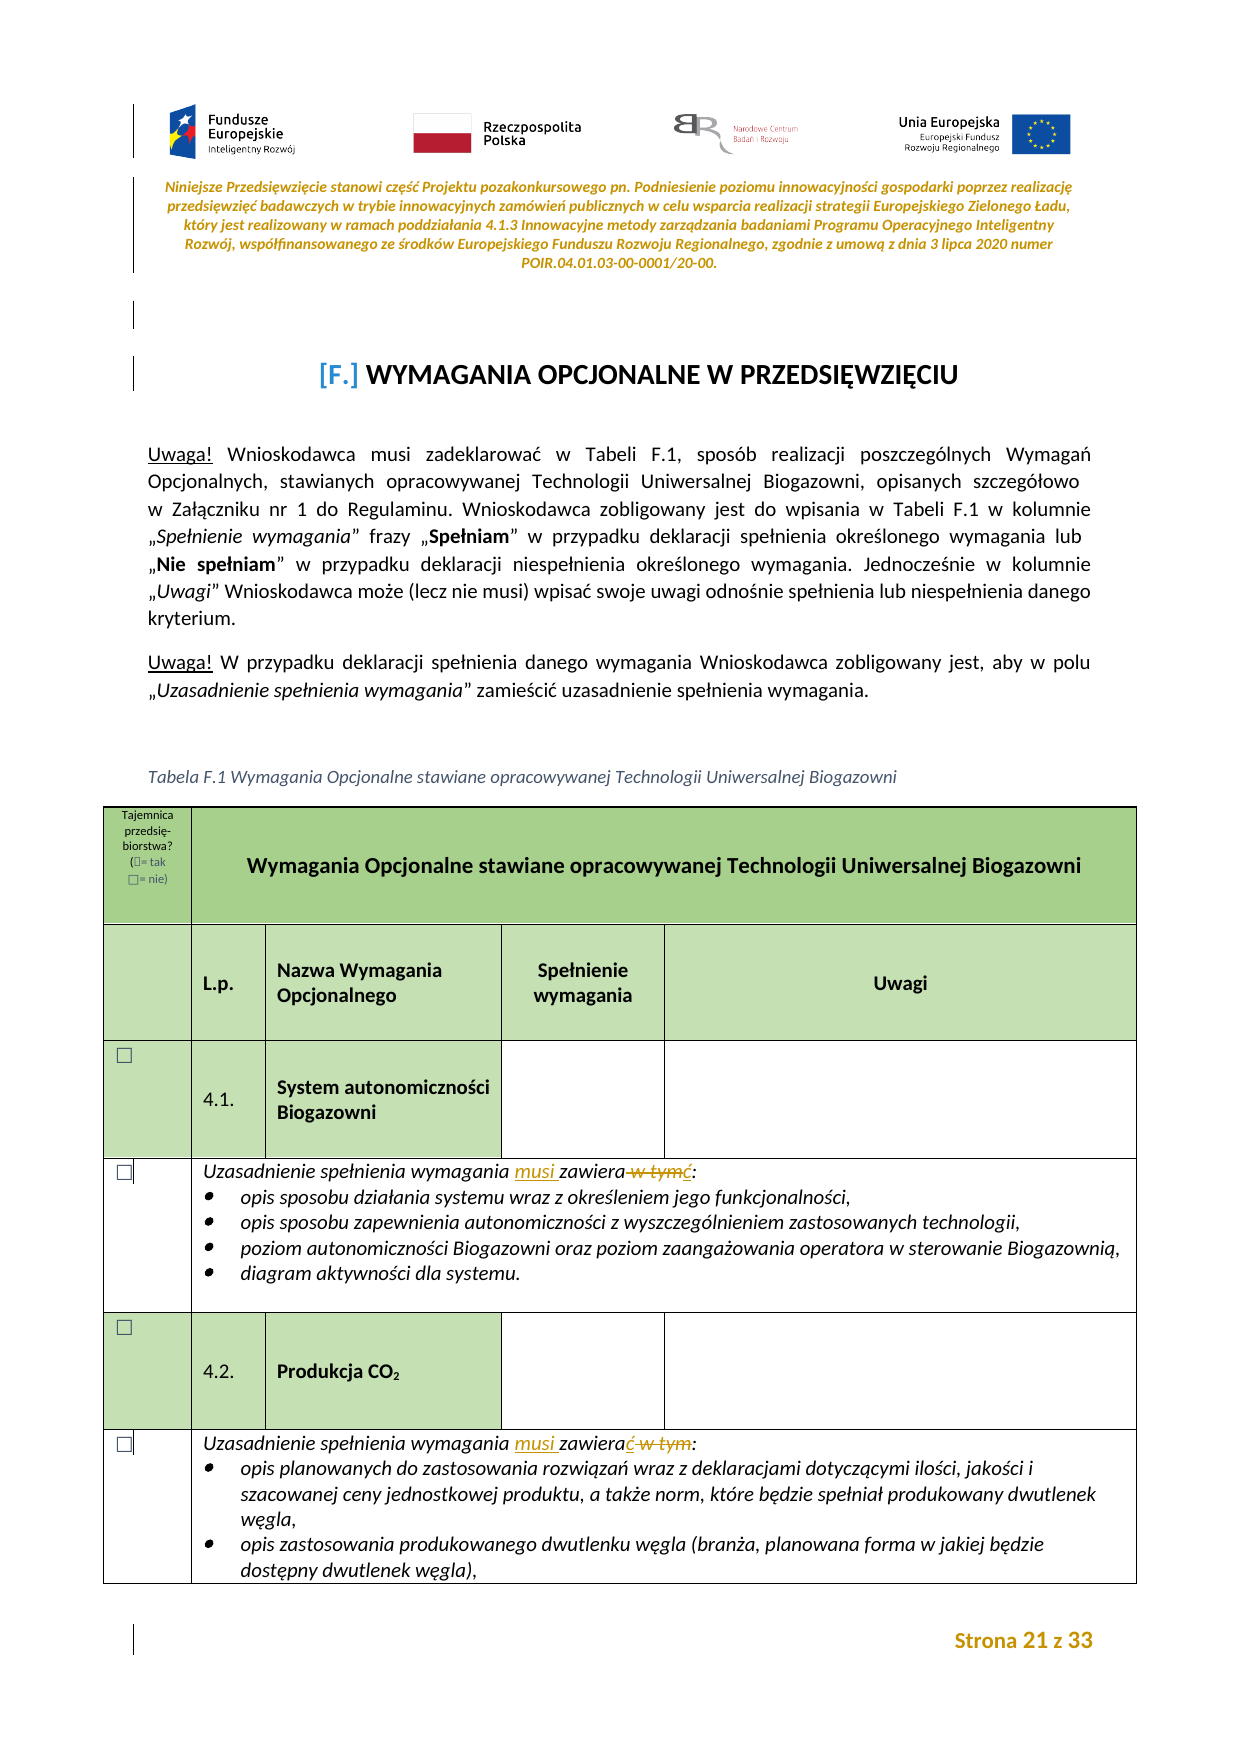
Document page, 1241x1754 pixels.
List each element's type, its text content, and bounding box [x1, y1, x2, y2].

table_cell L.p. [192, 925, 265, 1040]
text Uwaga! W przypadku deklaracji spełnienia danego wymagania Wnioskodawca zobligowany jest, aby w polu „Uzasadnienie spełnienia wymagania” zamieścić uzasadnienie spełnienia wymagania. [148, 649, 1093, 702]
table_header Tajemnica przedsię-biorstwa? (= tak □= nie) [104, 808, 191, 923]
table_cell [665, 1041, 1136, 1157]
table_cell Uwagi [665, 925, 1136, 1040]
table_cell [502, 1313, 664, 1429]
table_cell Uzasadnienie spełnienia wymagania zawiera: opis sposobu działania systemu wraz z określeniem jego funkcjonalności, opis sposobu zapewnienia autonomiczności z wyszczególnieniem zastosowanych technologii, poziom autonomiczności Biogazowni oraz poziom zaangażowania operatora w sterowanie Biogazownią, diagram aktywności dla systemu. [192, 1159, 1136, 1312]
table_cell [502, 1041, 664, 1157]
table_header Wymagania Opcjonalne stawiane opracowywanej Technologii Uniwersalnej Biogazowni [192, 808, 1136, 923]
subtitle WYMAGANIA OPCJONALNE W PRZEDSIĘWZIĘCIU [185, 356, 1093, 391]
table_cell [192, 1041, 265, 1157]
picture [169, 104, 1071, 159]
table_cell Spełnienie wymagania [502, 925, 664, 1040]
text Uwaga! Wnioskodawca musi zadeklarować w Tabeli F.1, sposób realizacji poszczególnych Wymagań Opcjonalnych, stawianych opracowywanej Technologii Uniwersalnej Biogazowni, opisanych szczegółowo w Załączniku nr 1 do Regulaminu. Wnioskodawca zobligowany jest do wpisania w Tabeli F.1 w kolumnie „Spełnienie wymagania” frazy „Spełniam” w przypadku deklaracji spełnienia określonego wymagania lub „Nie spełniam” w przypadku deklaracji niespełnienia określonego wymagania. Jednocześnie w kolumnie „Uwagi” Wnioskodawca może (lecz nie musi) wpisać swoje uwagi odnośnie spełnienia lub niespełnienia danego kryterium. [148, 441, 1093, 631]
table_cell Nazwa Wymagania Opcjonalnego [266, 925, 501, 1040]
table_cell Produkcja CO2 [266, 1313, 501, 1429]
table_cell System autonomiczności Biogazowni [266, 1041, 501, 1157]
table_cell [104, 925, 191, 1040]
table_cell [192, 1313, 265, 1429]
table_cell [665, 1313, 1136, 1429]
text Tabela F.1 Wymagania Opcjonalne stawiane opracowywanej Technologii Uniwersalnej Biogazowni [148, 765, 1093, 788]
